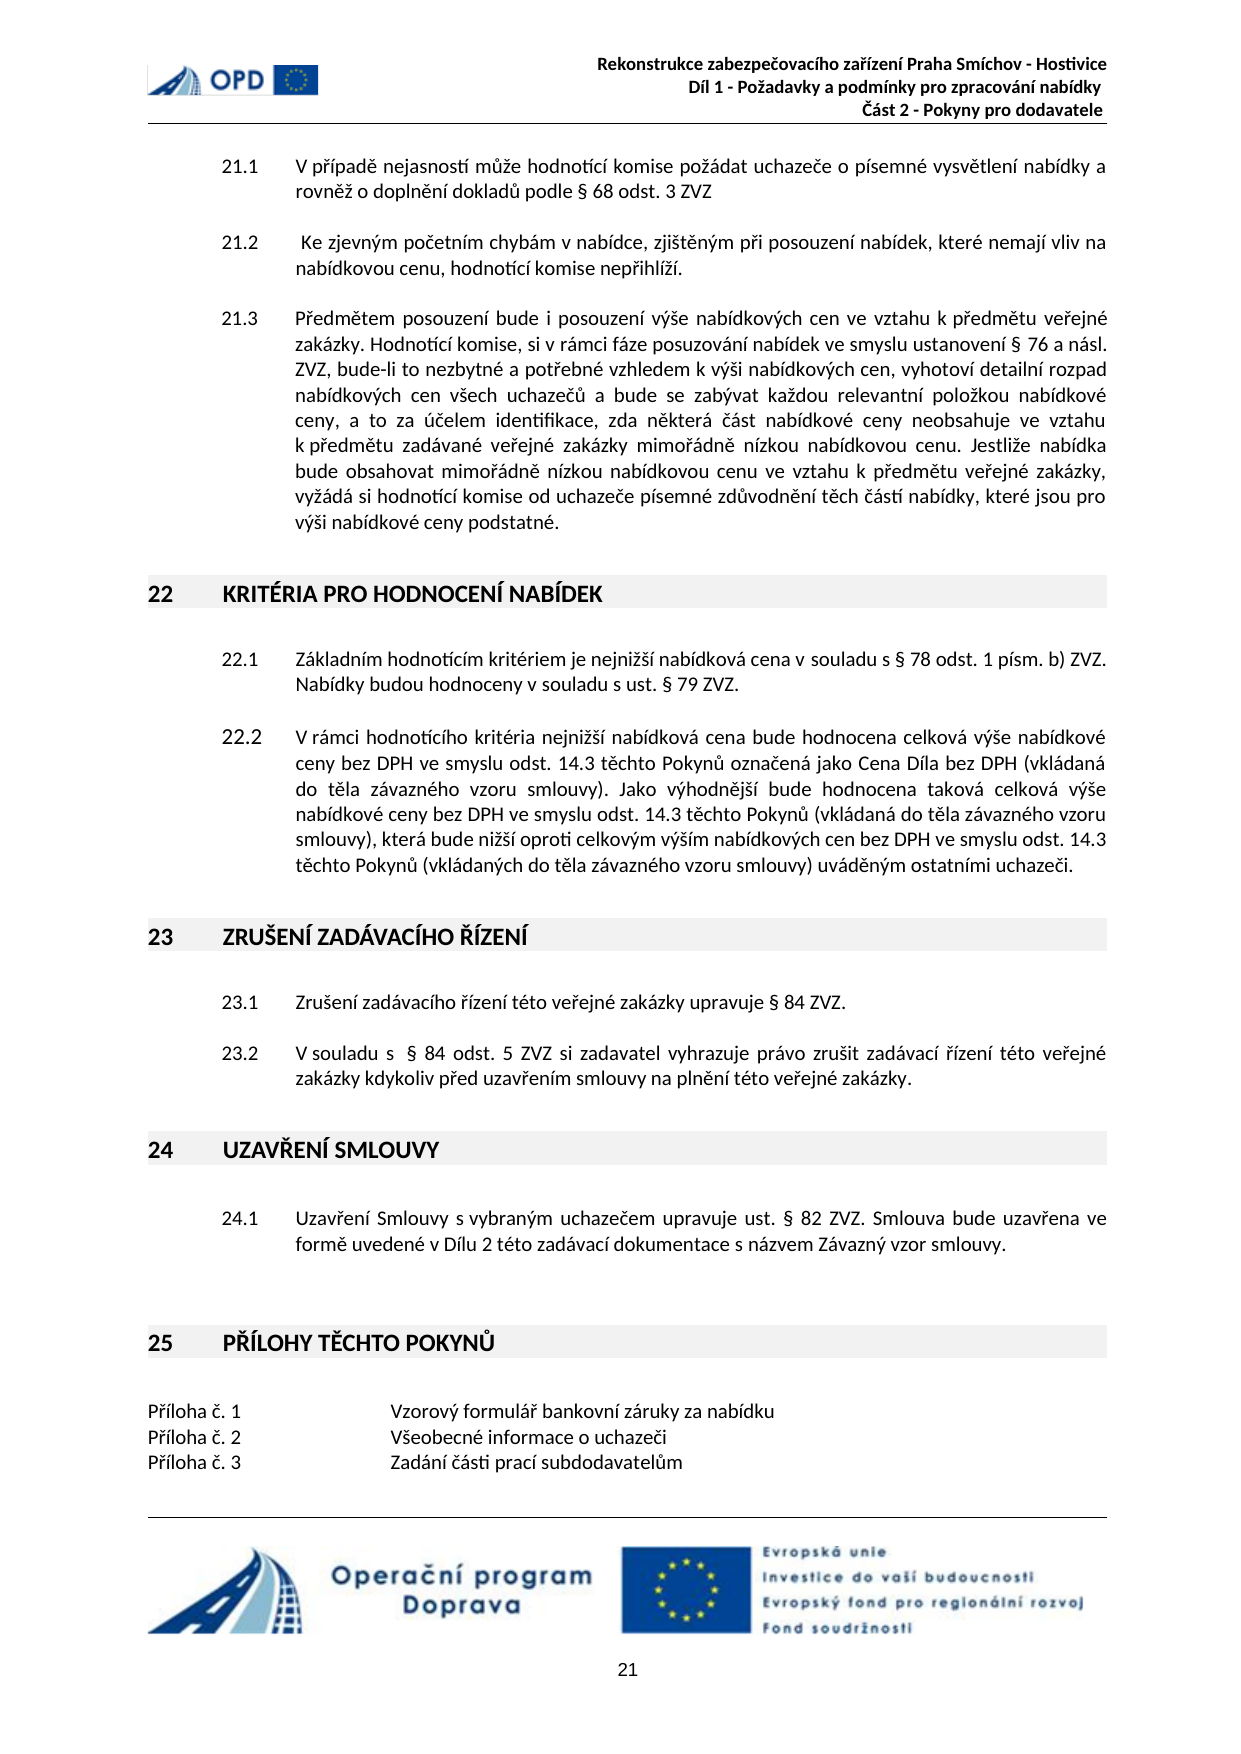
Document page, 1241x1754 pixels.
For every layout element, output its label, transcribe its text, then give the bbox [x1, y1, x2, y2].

list Zrušení zadávacího řízení této veřejné zakázky upravuje § 84 ZVZ. [221, 989, 1107, 1015]
table_cell Všeobecné informace o uchazeči [379, 1424, 1104, 1449]
list Základním hodnotícím kritériem je nejnižší nabídková cena v souladu s § 78 odst. 1 písm. b) ZVZ. Nabídky budou hodnoceny v souladu s ust. § 79 ZVZ. [221, 646, 1107, 697]
list V souladu s § 84 odst. 5 ZVZ si zadavatel vyhrazuje právo zrušit zadávací řízení této veřejné zakázky kdykoliv před uzavřením smlouvy na plnění této veřejné zakázky. [221, 1040, 1107, 1091]
list Ke zjevným početním chybám v nabídce, zjištěným při posouzení nabídek, které nemají vliv na nabídkovou cenu, hodnotící komise nepřihlíží. [221, 229, 1107, 280]
list V rámci hodnotícího kritéria nejnižší nabídková cena bude hodnocena celková výše nabídkové ceny bez DPH ve smyslu odst. 14.3 těchto Pokynů označená jako Cena Díla bez DPH (vkládaná do těla závazného vzoru smlouvy). Jako výhodnější bude hodnocena taková celková výše nabídkové ceny bez DPH ve smyslu odst. 14.3 těchto Pokynů (vkládaná do těla závazného vzoru smlouvy), která bude nižší oproti celkovým výším nabídkových cen bez DPH ve smyslu odst. 14.3 těchto Pokynů (vkládaných do těla závazného vzoru smlouvy) uváděným ostatními uchazeči. [221, 722, 1107, 877]
picture [146, 65, 319, 97]
table_header Vzorový formulář bankovní záruky za nabídku [379, 1399, 1104, 1424]
table_cell Zadání části prací subdodavatelům [379, 1449, 1104, 1475]
subtitle ZRUŠENÍ ZADÁVACÍHO ŘÍZENÍ [148, 918, 1107, 951]
list Uzavření Smlouvy s vybraným uchazečem upravuje ust. § 82 ZVZ. Smlouva bude uzavřena ve formě uvedené v Dílu 2 této zadávací dokumentace s názvem Závazný vzor smlouvy. [221, 1205, 1107, 1256]
subtitle UZAVŘENÍ SMLOUVY [148, 1131, 1107, 1165]
table_header Příloha č. 1 [136, 1399, 379, 1424]
subtitle KRITÉRIA PRO HODNOCENÍ NABÍDEK [148, 575, 1107, 608]
picture [147, 1546, 1085, 1637]
list V případě nejasností může hodnotící komise požádat uchazeče o písemné vysvětlení nabídky a rovněž o doplnění dokladů podle § 68 odst. 3 ZVZ [221, 153, 1107, 204]
list Předmětem posouzení bude i posouzení výše nabídkových cen ve vztahu k předmětu veřejné zakázky. Hodnotící komise, si v rámci fáze posuzování nabídek ve smyslu ustanovení § 76 a násl. ZVZ, bude-li to nezbytné a potřebné vzhledem k výši nabídkových cen, vyhotoví detailní rozpad nabídkových cen všech uchazečů a bude se zabývat každou relevantní položkou nabídkové ceny, a to za účelem identifikace, zda některá část nabídkové ceny neobsahuje ve vztahu k předmětu zadávané veřejné zakázky mimořádně nízkou nabídkovou cenu. Jestliže nabídka bude obsahovat mimořádně nízkou nabídkovou cenu ve vztahu k předmětu veřejné zakázky, vyžádá si hodnotící komise od uchazeče písemné zdůvodnění těch částí nabídky, které jsou pro výši nabídkové ceny podstatné. [221, 306, 1107, 534]
table_cell Příloha č. 2 [136, 1424, 379, 1449]
subtitle PŘÍLOHY TĚCHTO POKYNŮ [148, 1325, 1107, 1358]
table_cell Příloha č. 3 [136, 1449, 379, 1475]
